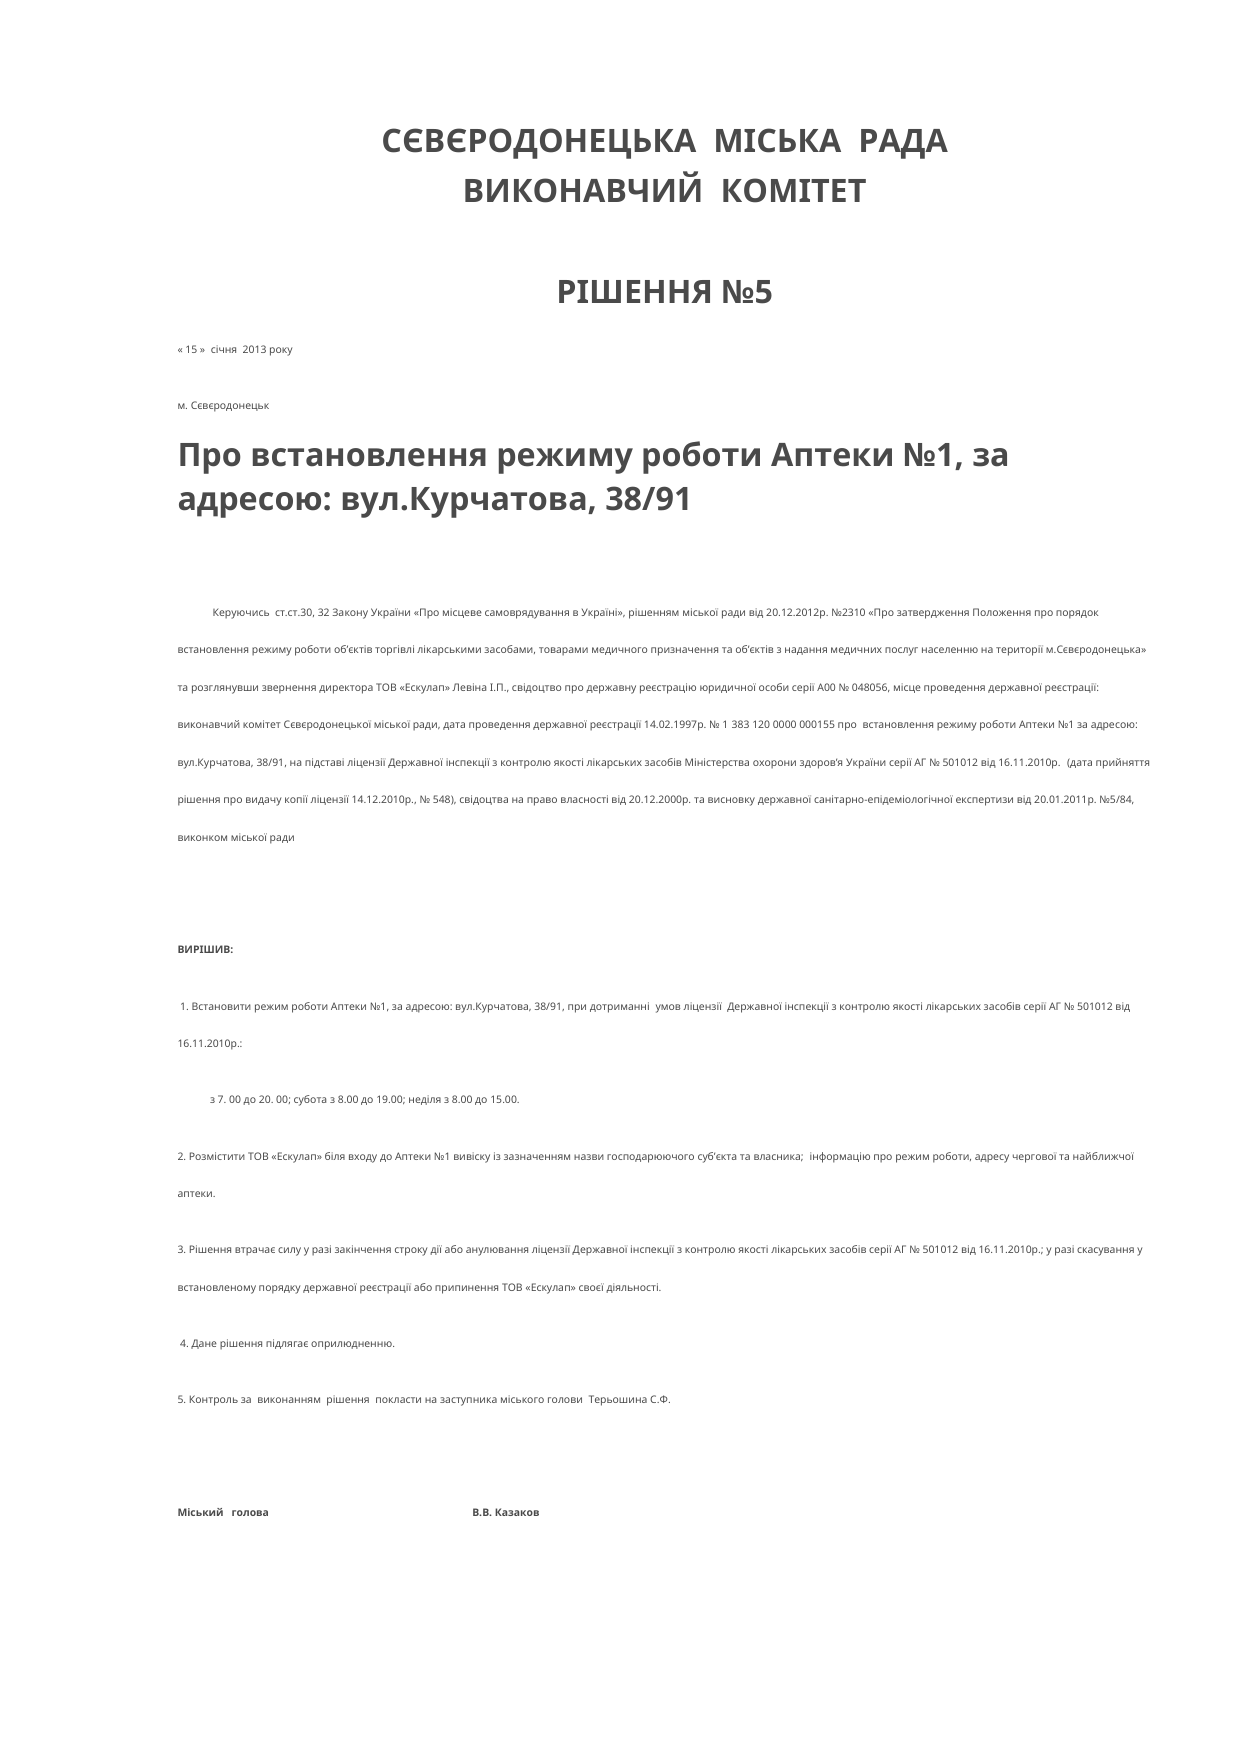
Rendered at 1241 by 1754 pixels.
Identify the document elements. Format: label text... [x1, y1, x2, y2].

text 3. Рішення втрачає силу у разі закінчення строку дії або анулювання ліцензії Державної інспекції з контролю якості лікарських засобів серії АГ № 501012 від 16.11.2010р.; у разі скасування у встановленому порядку державної реєстрації або припинення ТОВ «Ескулап» своєї діяльності. [177, 1219, 1152, 1294]
text Про встановлення режиму роботи Аптеки №1, за адресою: вул.Курчатова, 38/91 [177, 431, 1152, 519]
text 1. Встановити режим роботи Аптеки №1, за адресою: вул.Курчатова, 38/91, при дотриманні умов ліцензії Державної інспекції з контролю якості лікарських засобів серії АГ № 501012 від 16.11.2010р.: [177, 976, 1152, 1051]
text 4. Дане рішення підлягає оприлюдненню. [177, 1313, 1152, 1351]
text CЄВЄРОДОНЕЦЬКА МІСЬКА РАДА [177, 118, 1152, 162]
text ВИРІШИВ: [177, 919, 1152, 957]
text Керуючись ст.ст.30, 32 Закону України «Про місцеве самоврядування в Україні», рішенням міської ради від 20.12.2012р. №2310 «Про затвердження Положення про порядок встановлення режиму роботи об’єктів торгівлі лікарськими засобами, товарами медичного призначення та об’єктів з надання медичних послуг населенню на території м.Сєвєродонецька» та розглянувши звернення директора ТОВ «Ескулап» Левіна І.П., свідоцтво про державну реєстрацію юридичної особи серії А00 № 048056, місце проведення державної реєстрації: виконавчий комітет Сєвєродонецької міської ради, дата проведення державної реєстрації 14.02.1997р. № 1 383 120 0000 000155 про встановлення режиму роботи Аптеки №1 за адресою: вул.Курчатова, 38/91, на підставі ліцензії Державної інспекції з контролю якості лікарських засобів Міністерства охорони здоров’я України серії АГ № 501012 від 16.11.2010р. (дата прийняття рішення про видачу копії ліцензії 14.12.2010р., № 548), свідоцтва на право власності від 20.12.2000р. та висновку державної санітарно-епідеміологічної експертизи від 20.01.2011р. №5/84, виконком міської ради [177, 582, 1152, 844]
text Міський голова В.В. Казаков [177, 1482, 1152, 1519]
text « 15 » січня 2013 року [177, 319, 1152, 356]
text РІШЕННЯ №5 [177, 269, 1152, 313]
text 5. Контроль за виконанням рішення покласти на заступника міського голови Терьошина С.Ф. [177, 1369, 1152, 1407]
text ВИКОНАВЧИЙ КОМІТЕТ [177, 168, 1152, 212]
text м. Сєвєродонецьк [177, 375, 1152, 413]
text з 7. 00 до 20. 00; субота з 8.00 до 19.00; неділя з 8.00 до 15.00. [177, 1069, 1152, 1107]
text 2. Розмістити ТОВ «Ескулап» біля входу до Аптеки №1 вивіску із зазначенням назви господарюючого суб’єкта та власника; інформацію про режим роботи, адресу чергової та найближчої аптеки. [177, 1126, 1152, 1201]
